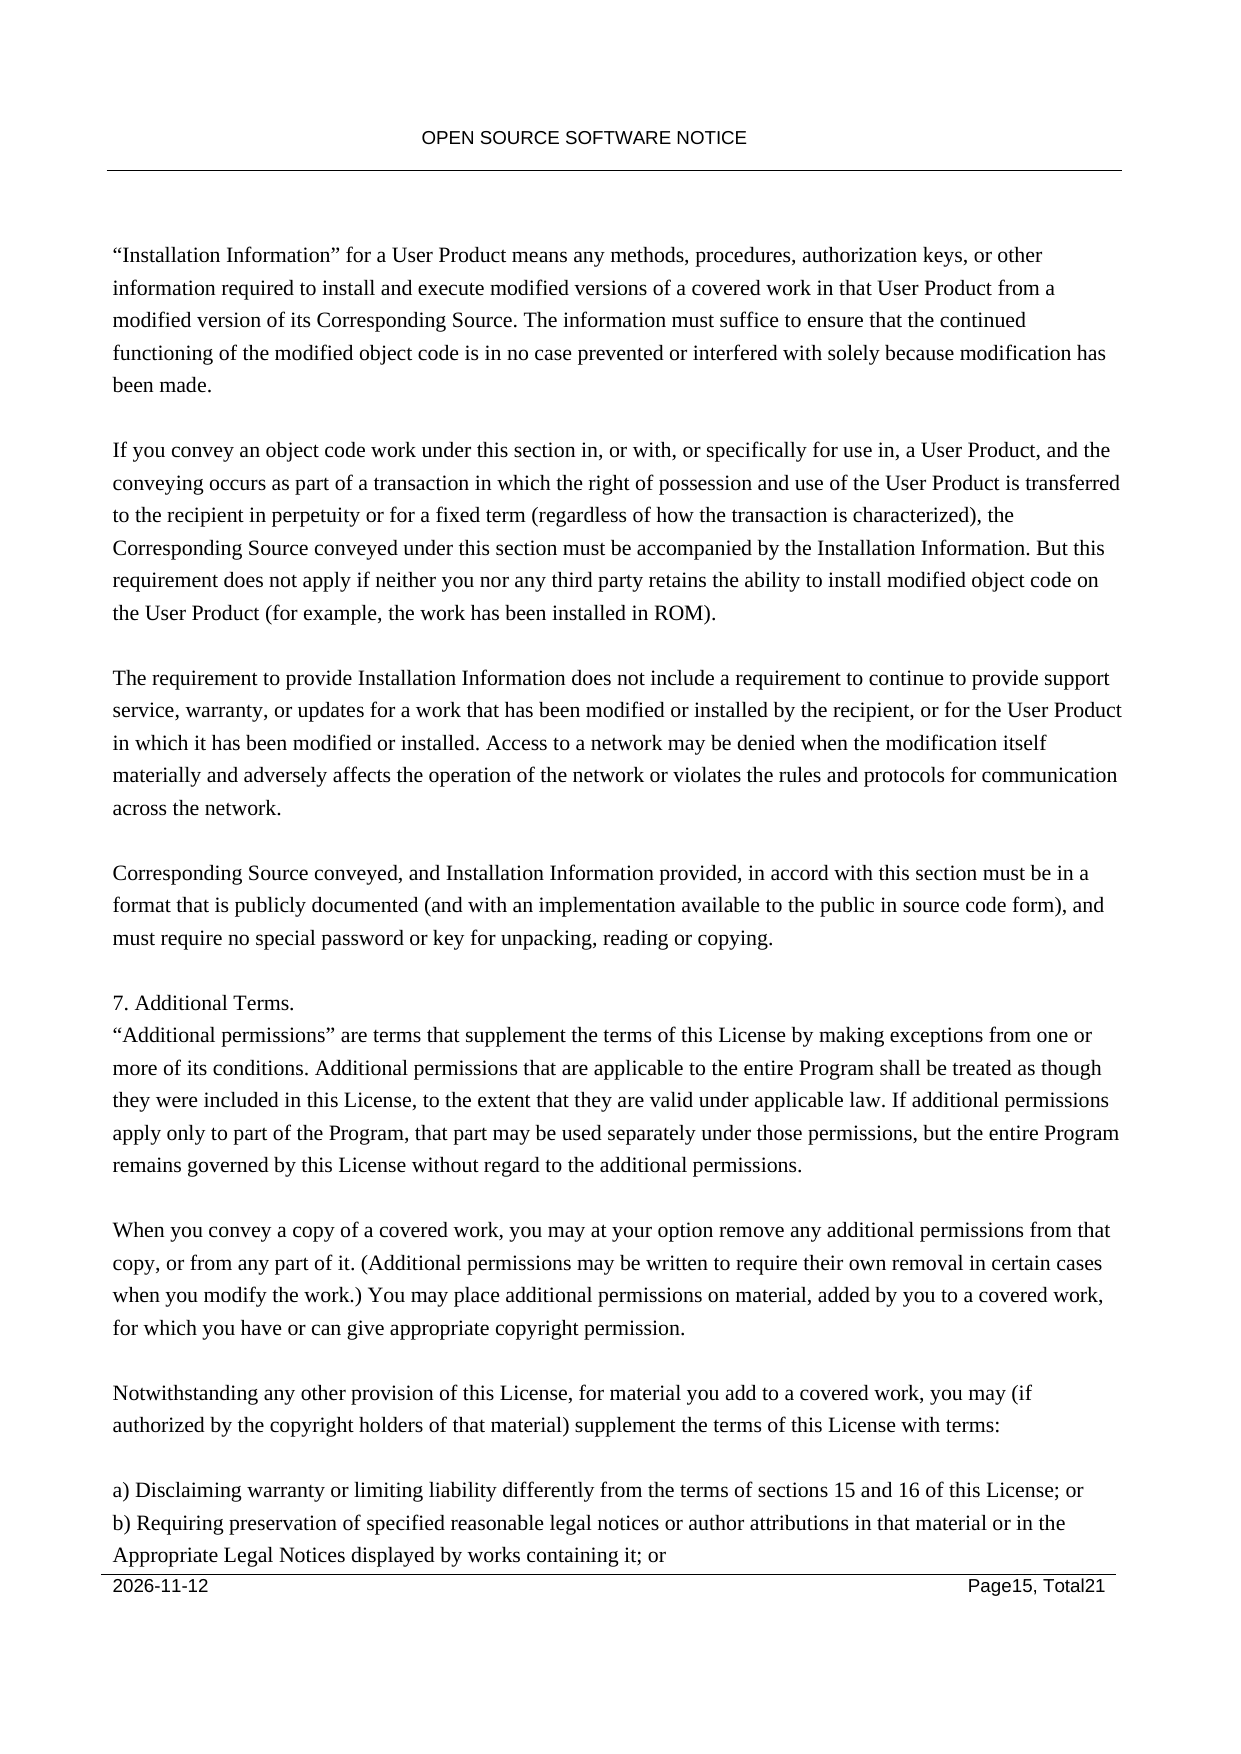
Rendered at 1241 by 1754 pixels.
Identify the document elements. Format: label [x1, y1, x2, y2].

text [112, 206, 1128, 1571]
